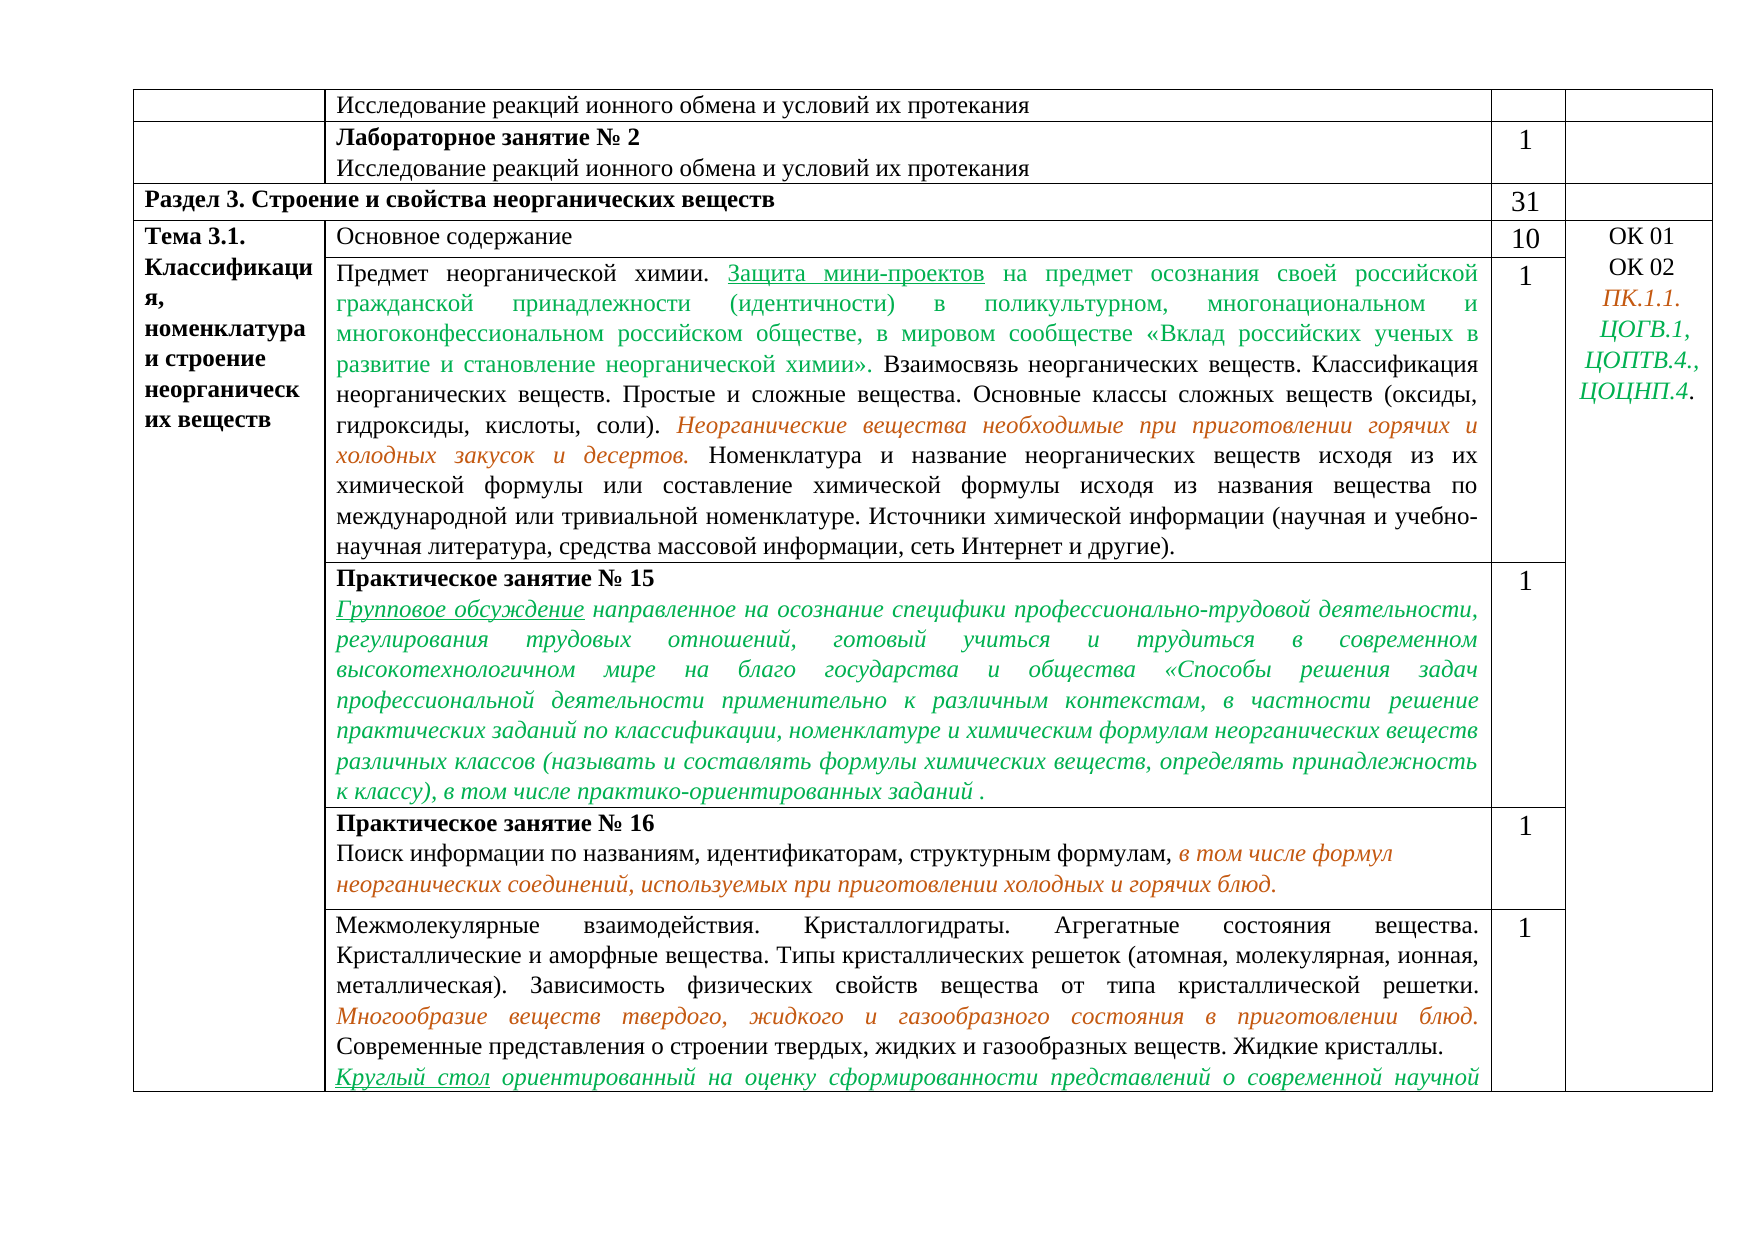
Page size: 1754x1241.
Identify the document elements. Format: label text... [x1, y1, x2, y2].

table_cell Раздел 3. Строение и свойства неорганических веществ [134, 184, 1491, 220]
table_cell Тема 3.1. Классификация, номенклатура и строение неорганических веществ [134, 221, 324, 1091]
table_cell Практическое занятие № 15 Групповое обсуждение направленное на осознание специфики профессионально-трудовой деятельности, регулирования трудовых отношений, готовый учиться и трудиться в современном высокотехнологичном мире на благо государства и общества «Способы решения задач профессиональной деятельности применительно к различным контекстам, в частности решение практических заданий по классификации, номенклатуре и химическим формулам неорганических веществ различных классов (называть и составлять формулы химических веществ, определять принадлежность к классу), в том числе практико-ориентированных заданий . [326, 563, 1491, 807]
table_cell 1 [1492, 808, 1565, 909]
table_cell Основное содержание [326, 221, 1491, 257]
table_cell Практическое занятие № 16 Поиск информации по названиям, идентификаторам, структурным формулам, в том числе формул неорганических соединений, используемых при приготовлении холодных и горячих блюд. [326, 808, 1491, 909]
table_cell 1 [1492, 258, 1565, 562]
table_cell 1 [1492, 90, 1565, 121]
table_cell [134, 122, 324, 183]
table_cell Предмет неорганической химии. Защита мини-проектов на предмет осознания своей российской гражданской принадлежности (идентичности) в поликультурном, многонациональном и многоконфессиональном российском обществе, в мировом сообществе «Вклад российских ученых в развитие и становление неорганической химии». Взаимосвязь неорганических веществ. Классификация неорганических веществ. Простые и сложные вещества. Основные классы сложных веществ (оксиды, гидроксиды, кислоты, соли). Неорганические вещества необходимые при приготовлении горячих и холодных закусок и десертов. Номенклатура и название неорганических веществ исходя из их химической формулы или составление химической формулы исходя из названия вещества по международной или тривиальной номенклатуре. Источники химической информации (научная и учебно-научная литература, средства массовой информации, сеть Интернет и другие). [326, 258, 1491, 562]
table_cell [1566, 184, 1712, 220]
table_cell [1566, 122, 1712, 183]
table_cell 1 [1492, 910, 1565, 1091]
table_cell 1 [1492, 563, 1565, 807]
table_cell 31 [1492, 184, 1565, 220]
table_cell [326, 90, 1491, 121]
table_cell ОК 01 ОК 02 ПК.1.1. ЦОГВ.1, ЦОПТВ.4., ЦОЦНП.4. [1566, 221, 1712, 1091]
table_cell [326, 910, 1491, 1091]
table_cell 10 [1492, 221, 1565, 257]
table_cell 1 [1492, 122, 1565, 183]
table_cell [326, 122, 1491, 183]
